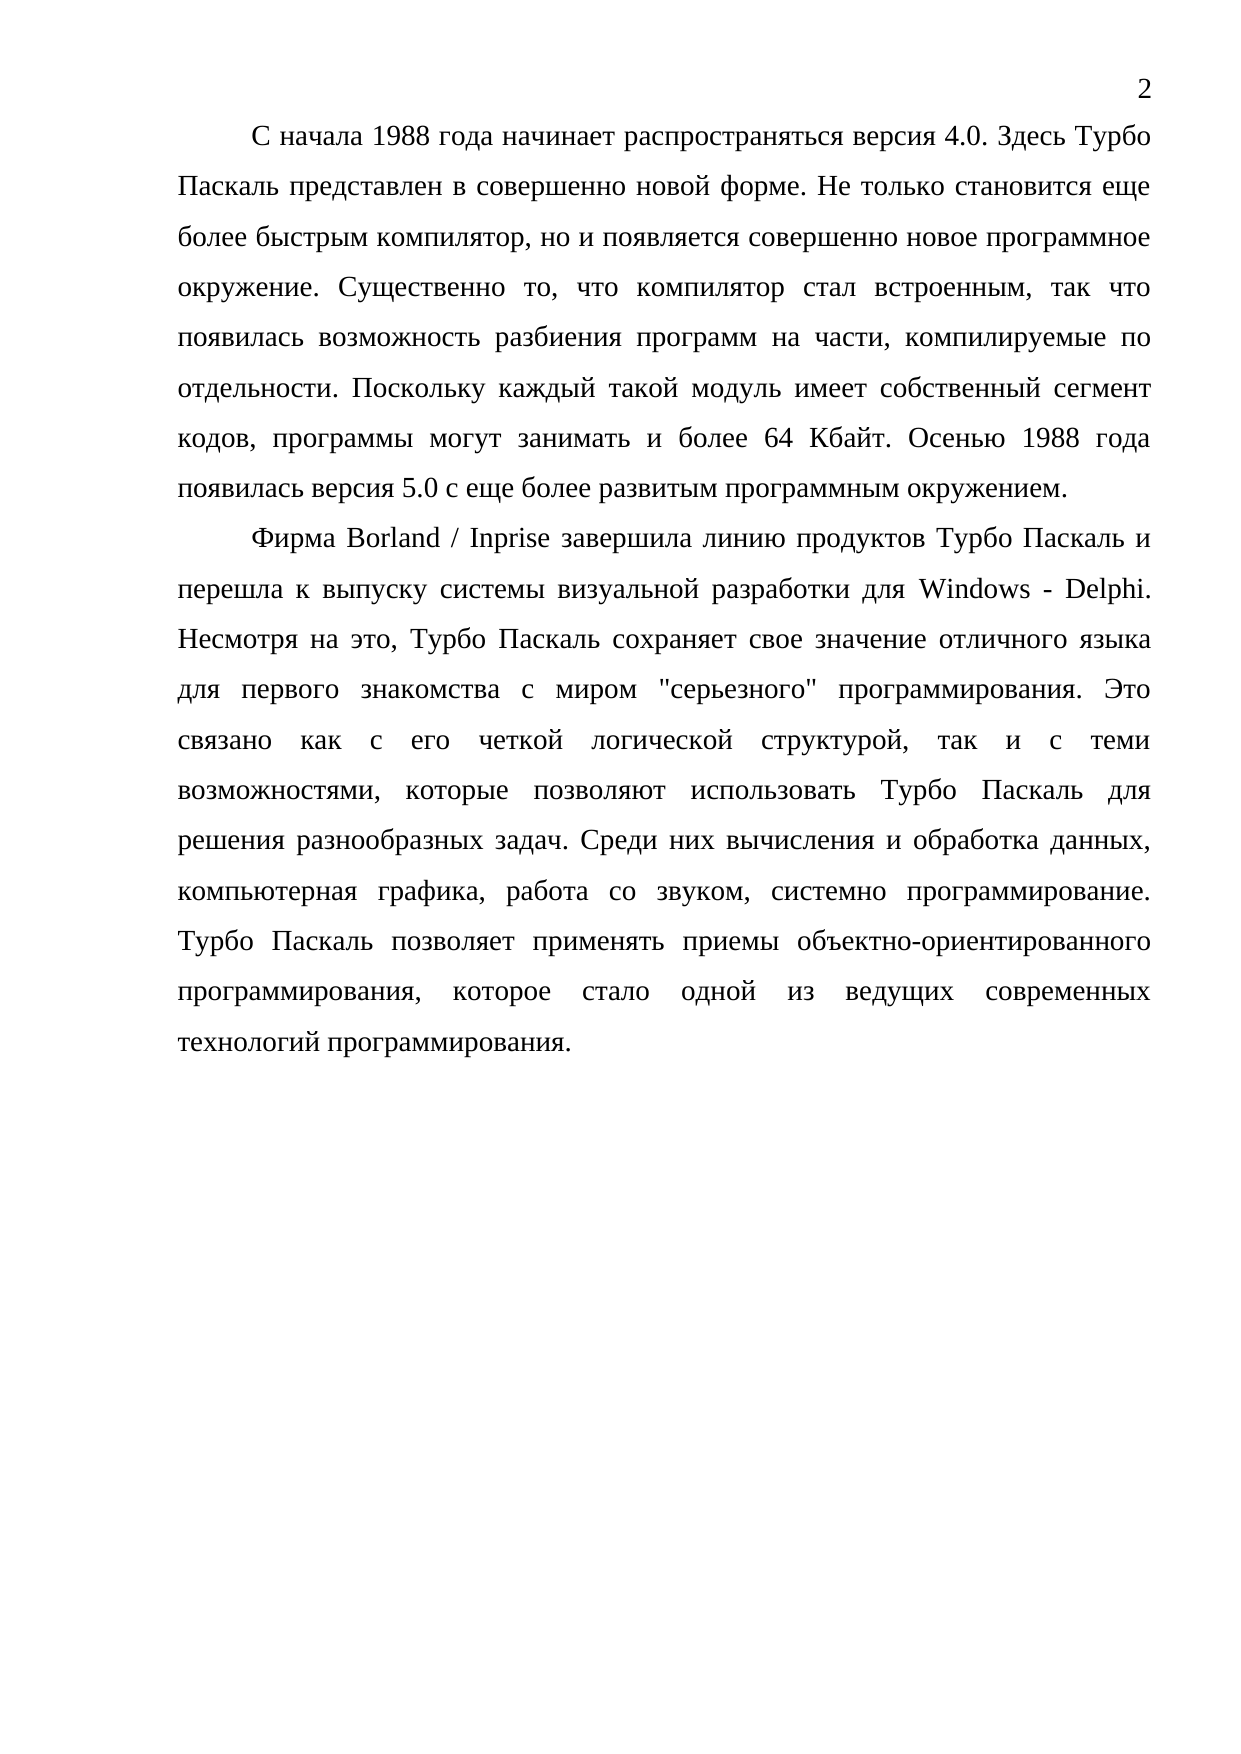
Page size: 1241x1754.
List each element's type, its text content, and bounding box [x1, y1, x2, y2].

text Фирма Borland / Inprise завершила линию продуктов Турбо Паскаль и перешла к выпуску системы визуальной разработки для Windows - Delphi. Несмотря на это, Турбо Паскаль сохраняет свое значение отличного языка для первого знакомства с миром "серьезного" программирования. Это связано как с его четкой логической структурой, так и с теми возможностями, которые позволяют использовать Турбо Паскаль для решения разнообразных задач. Среди них вычисления и обработка данных, компьютерная графика, работа со звуком, системно программирование. Турбо Паскаль позволяет применять приемы объектно-ориентированного программирования, которое стало одной из ведущих современных технологий программирования. [177, 521, 1152, 1057]
text С начала 1988 года начинает распространяться версия 4.0. Здесь Турбо Паскаль представлен в совершенно новой форме. Не только становится еще более быстрым компилятор, но и появляется совершенно новое программное окружение. Существенно то, что компилятор стал встроенным, так что появилась возможность разбиения программ на части, компилируемые по отдельности. Поскольку каждый такой модуль имеет собственный сегмент кодов, программы могут занимать и более 64 Кбайт. Осенью 1988 года появилась версия 5.0 с еще более развитым программным окружением. [177, 118, 1152, 504]
